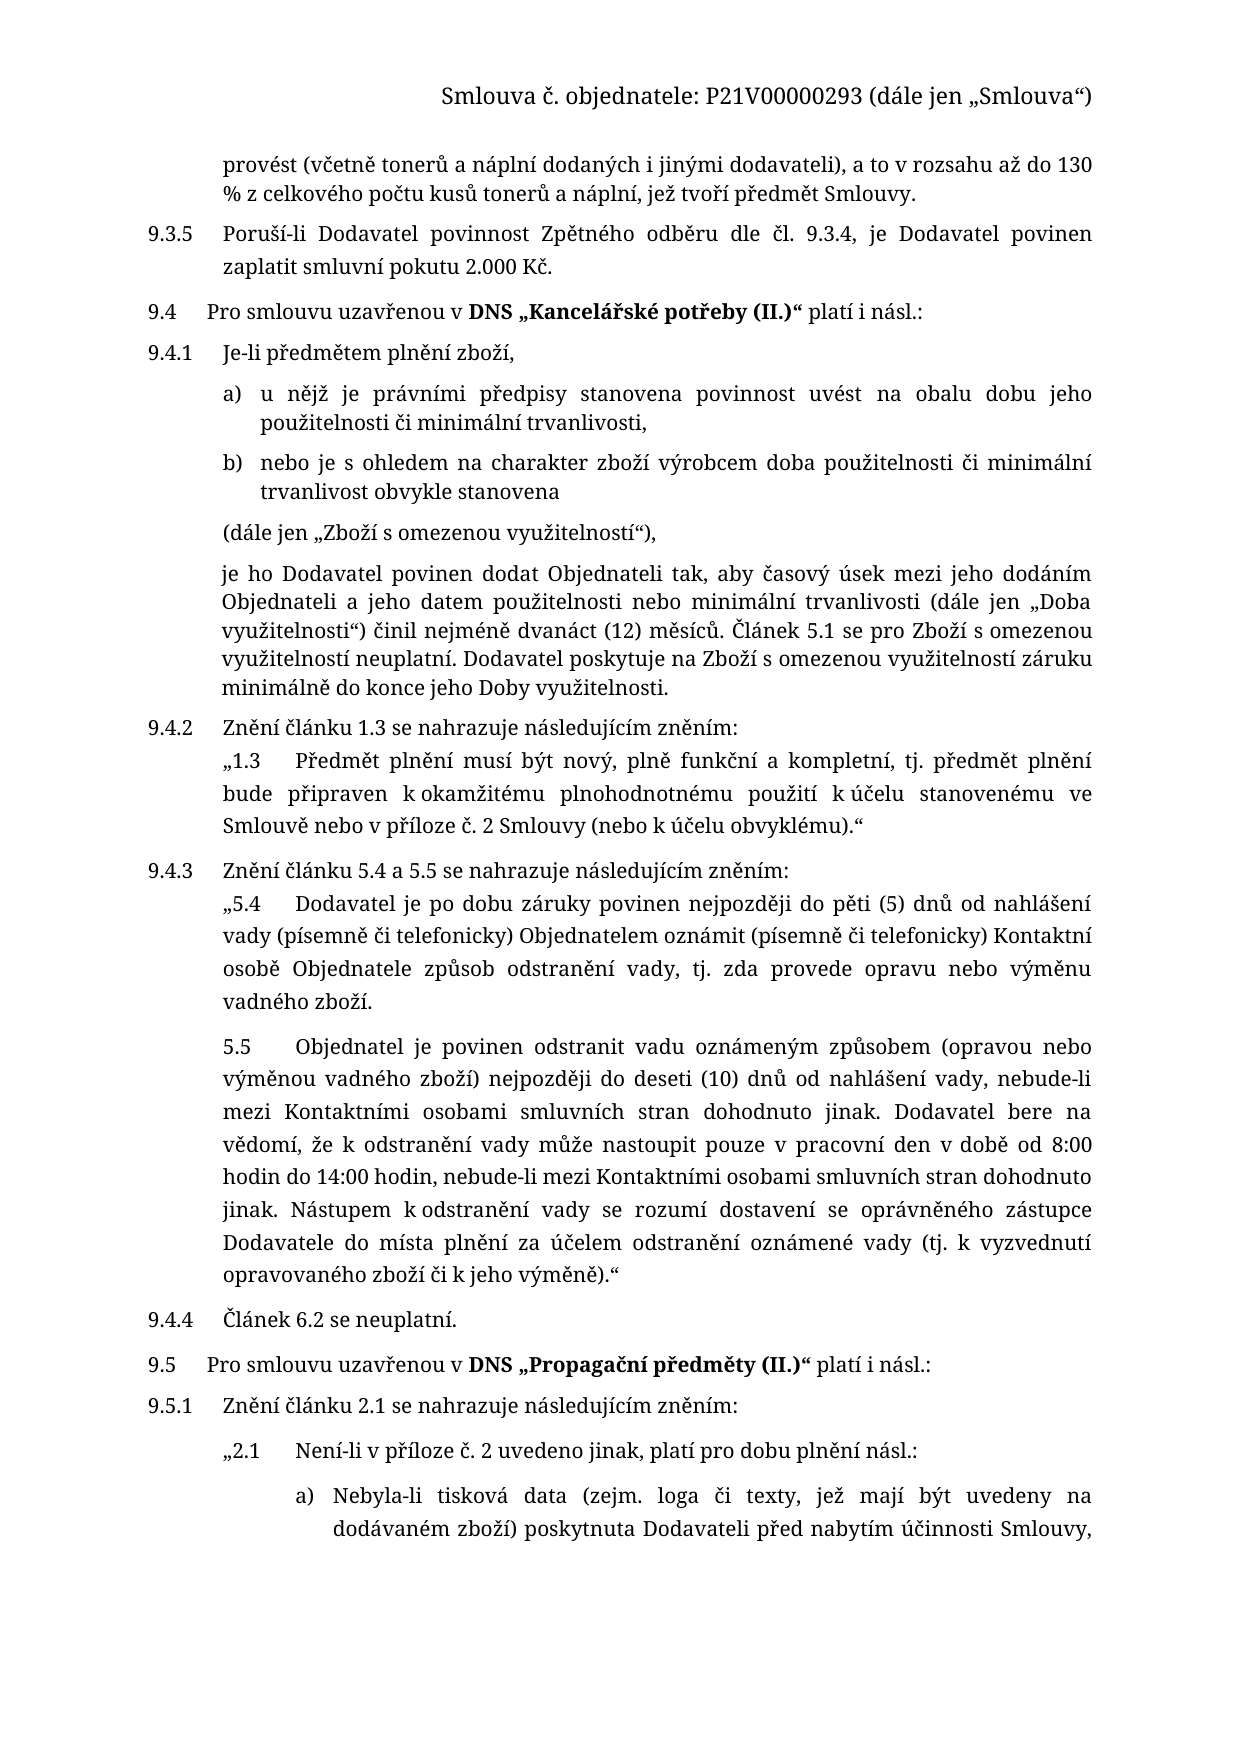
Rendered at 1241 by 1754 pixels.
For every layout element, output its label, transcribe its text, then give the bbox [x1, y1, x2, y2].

text je ho Dodavatel povinen dodat Objednateli tak, aby časový úsek mezi jeho dodáním Objednateli a jeho datem použitelnosti nebo minimální trvanlivosti (dále jen „Doba využitelnosti“) činil nejméně dvanáct (12) měsíců. Článek 5.1 se pro Zboží s omezenou využitelností neuplatní. Dodavatel poskytuje na Zboží s omezenou využitelností záruku minimálně do konce jeho Doby využitelnosti. [221, 559, 1093, 701]
list Znění článku 5.4 a 5.5 se nahrazuje následujícím zněním: [148, 856, 1093, 885]
list Pro smlouvu uzavřenou v DNS „Propagační předměty (II.)“ platí i násl.: [148, 1350, 1093, 1379]
text (dále jen „Zboží s omezenou využitelností“), [223, 518, 1093, 546]
list Poruší-li Dodavatel povinnost Zpětného odběru dle čl. 9.3.4, je Dodavatel povinen zaplatit smluvní pokutu 2.000 Kč. [148, 219, 1093, 281]
list „1.3 Předmět plnění musí být nový, plně funkční a kompletní, tj. předmět plnění bude připraven k okamžitému plnohodnotnému použití k účelu stanovenému ve Smlouvě nebo v příloze č. 2 Smlouvy (nebo k účelu obvyklému).“ [223, 746, 1093, 840]
list Je-li předmětem plnění zboží, [148, 338, 1093, 367]
list 5.5 Objednatel je povinen odstranit vadu oznámeným způsobem (opravou nebo výměnou vadného zboží) nejpozději do deseti (10) dnů od nahlášení vady, nebude-li mezi Kontaktními osobami smluvních stran dohodnuto jinak. Dodavatel bere na vědomí, že k odstranění vady může nastoupit pouze v pracovní den v době od 8:00 hodin do 14:00 hodin, nebude-li mezi Kontaktními osobami smluvních stran dohodnuto jinak. Nástupem k odstranění vady se rozumí dostavení se oprávněného zástupce Dodavatele do místa plnění za účelem odstranění oznámené vady (tj. k vyzvednutí opravovaného zboží či k jeho výměně).“ [223, 1032, 1093, 1289]
list Znění článku 2.1 se nahrazuje následujícím zněním: [148, 1391, 1093, 1420]
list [148, 150, 1093, 207]
list u nějž je právními předpisy stanovena povinnost uvést na obalu dobu jeho použitelnosti či minimální trvanlivosti, [223, 379, 1093, 436]
list Pro smlouvu uzavřenou v DNS „Kancelářské potřeby (II.)“ platí i násl.: [148, 297, 1093, 326]
list „2.1 Není-li v příloze č. 2 uvedeno jinak, platí pro dobu plnění násl.: [223, 1436, 1093, 1465]
list Článek 6.2 se neuplatní. [148, 1305, 1093, 1334]
list „5.4 Dodavatel je po dobu záruky povinen nejpozději do pěti (5) dnů od nahlášení vady (písemně či telefonicky) Objednatelem oznámit (písemně či telefonicky) Kontaktní osobě Objednatele způsob odstranění vady, tj. zda provede opravu nebo výměnu vadného zboží. [223, 889, 1093, 1015]
list Znění článku 1.3 se nahrazuje následujícím zněním: [148, 713, 1093, 742]
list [295, 1482, 1093, 1543]
list nebo je s ohledem na charakter zboží výrobcem doba použitelnosti či minimální trvanlivost obvykle stanovena [223, 448, 1093, 505]
